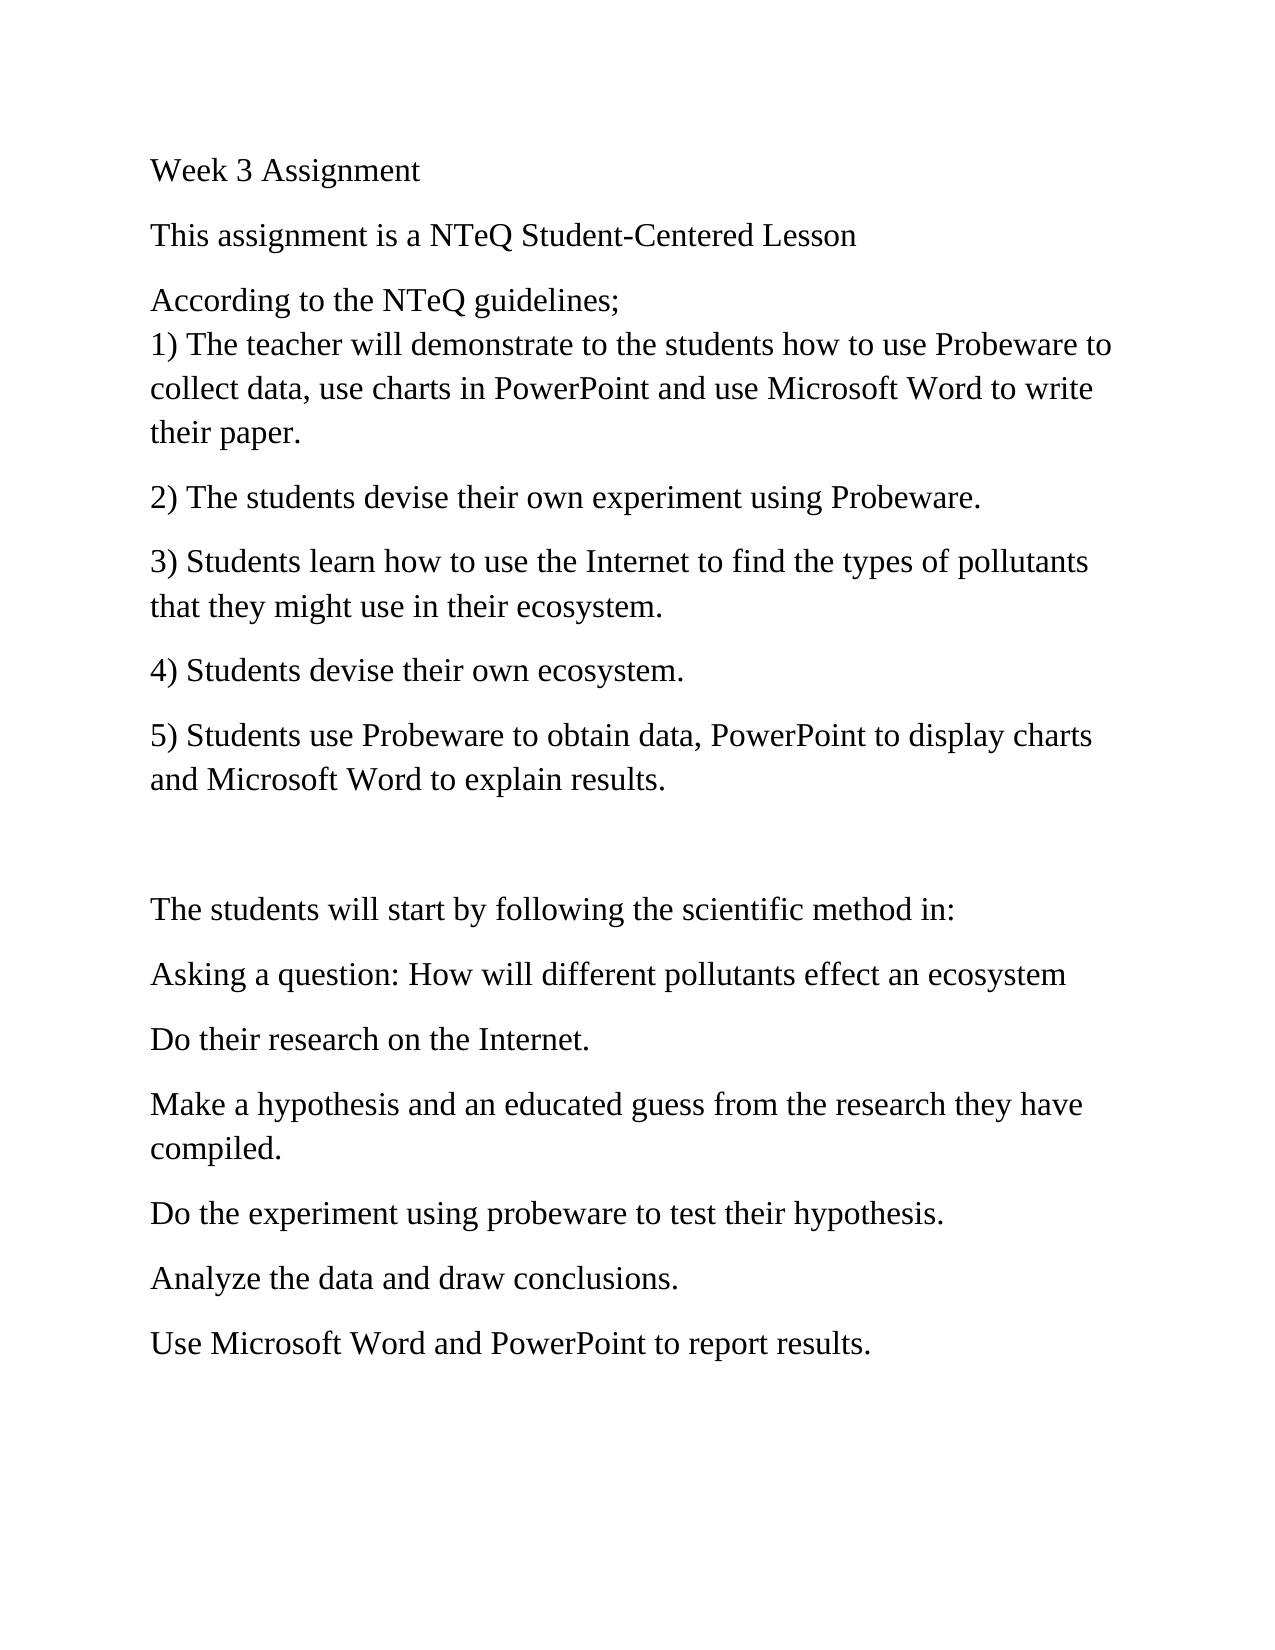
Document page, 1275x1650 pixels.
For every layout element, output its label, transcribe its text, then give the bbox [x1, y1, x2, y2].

text 2) The students devise their own experiment using Probeware. [150, 477, 1125, 515]
text According to the NTeQ guidelines; 1) The teacher will demonstrate to the students how to use Probeware to collect data, use charts in PowerPoint and use Microsoft Word to write their paper. [150, 280, 1125, 450]
text Make a hypothesis and an educated guess from the research they have compiled. [150, 1084, 1125, 1167]
text This assignment is a NTeQ Student-Centered Lesson [150, 215, 1125, 253]
text Week 3 Assignment [150, 150, 1125, 188]
text Do the experiment using probeware to test their hypothesis. [150, 1193, 1125, 1231]
text 4) Students devise their own ecosystem. [150, 651, 1125, 689]
text 3) Students learn how to use the Internet to find the types of pollutants that they might use in their ecosystem. [150, 542, 1125, 624]
text The students will start by following the scientific method in: [150, 889, 1125, 928]
text 5) Students use Probeware to obtain data, PowerPoint to display charts and Microsoft Word to explain results. [150, 716, 1125, 798]
text Do their research on the Internet. [150, 1019, 1125, 1058]
text Use Microsoft Word and PowerPoint to report results. [150, 1323, 1125, 1361]
text Asking a question: How will different pollutants effect an ecosystem [150, 954, 1125, 993]
text Analyze the data and draw conclusions. [150, 1258, 1125, 1296]
